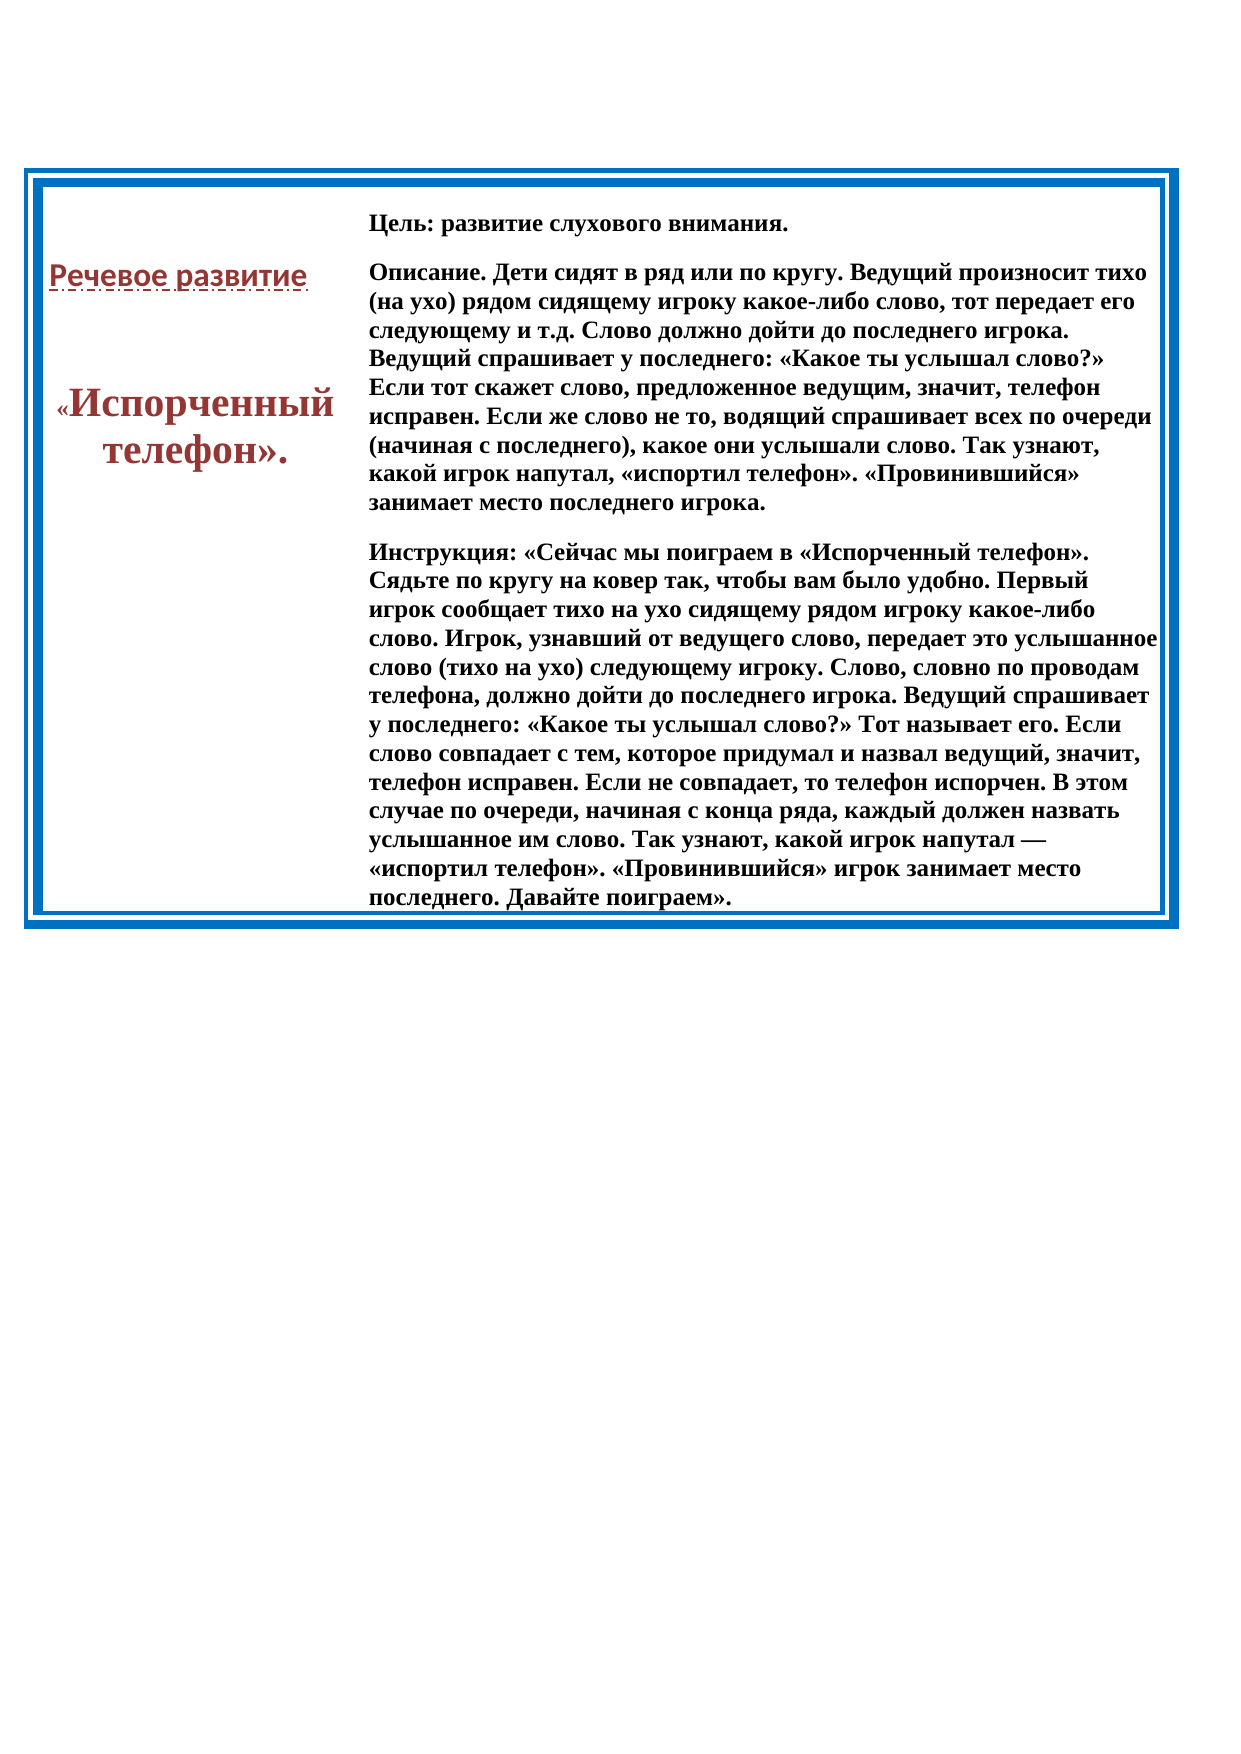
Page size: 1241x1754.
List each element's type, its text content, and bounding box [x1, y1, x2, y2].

table_header Речевое развитие «Испорченный телефон». [43, 187, 357, 911]
table_header Цель: развитие слухового внимания. Описание. Дети сидят в ряд или по кругу. Ведущий произносит тихо (на ухо) рядом сидящему игроку какое-либо слово, тот передает его следующему и т.д. Слово должно дойти до последнего игрока. Ведущий спрашивает у последнего: «Какое ты услышал слово?» Если тот скажет слово, предложенное ведущим, значит, телефон исправен. Если же слово не то, водящий спрашивает всех по очереди (начиная с последнего), какое они услышали слово. Так узнают, какой игрок напутал, «испортил телефон». «Провинившийся» занимает место последнего игрока. Инструкция: «Сейчас мы поиграем в «Испорченный телефон». Сядьте по кругу на ковер так, чтобы вам было удобно. Первый игрок сообщает тихо на ухо сидящему рядом игроку какое-либо слово. Игрок, узнавший от ведущего слово, передает это услышанное слово (тихо на ухо) следующему игроку. Слово, словно по проводам телефона, должно дойти до последнего игрока. Ведущий спрашивает у последнего: «Какое ты услышал слово?» Тот называет его. Если слово совпадает с тем, которое придумал и назвал ведущий, значит, телефон исправен. Если не совпадает, то телефон испорчен. В этом случае по очереди, начиная с конца ряда, каждый должен назвать услышанное им слово. Так узнают, какой игрок напутал — «испортил телефон». «Провинившийся» игрок занимает место последнего. Давайте поиграем». [357, 173, 1169, 911]
